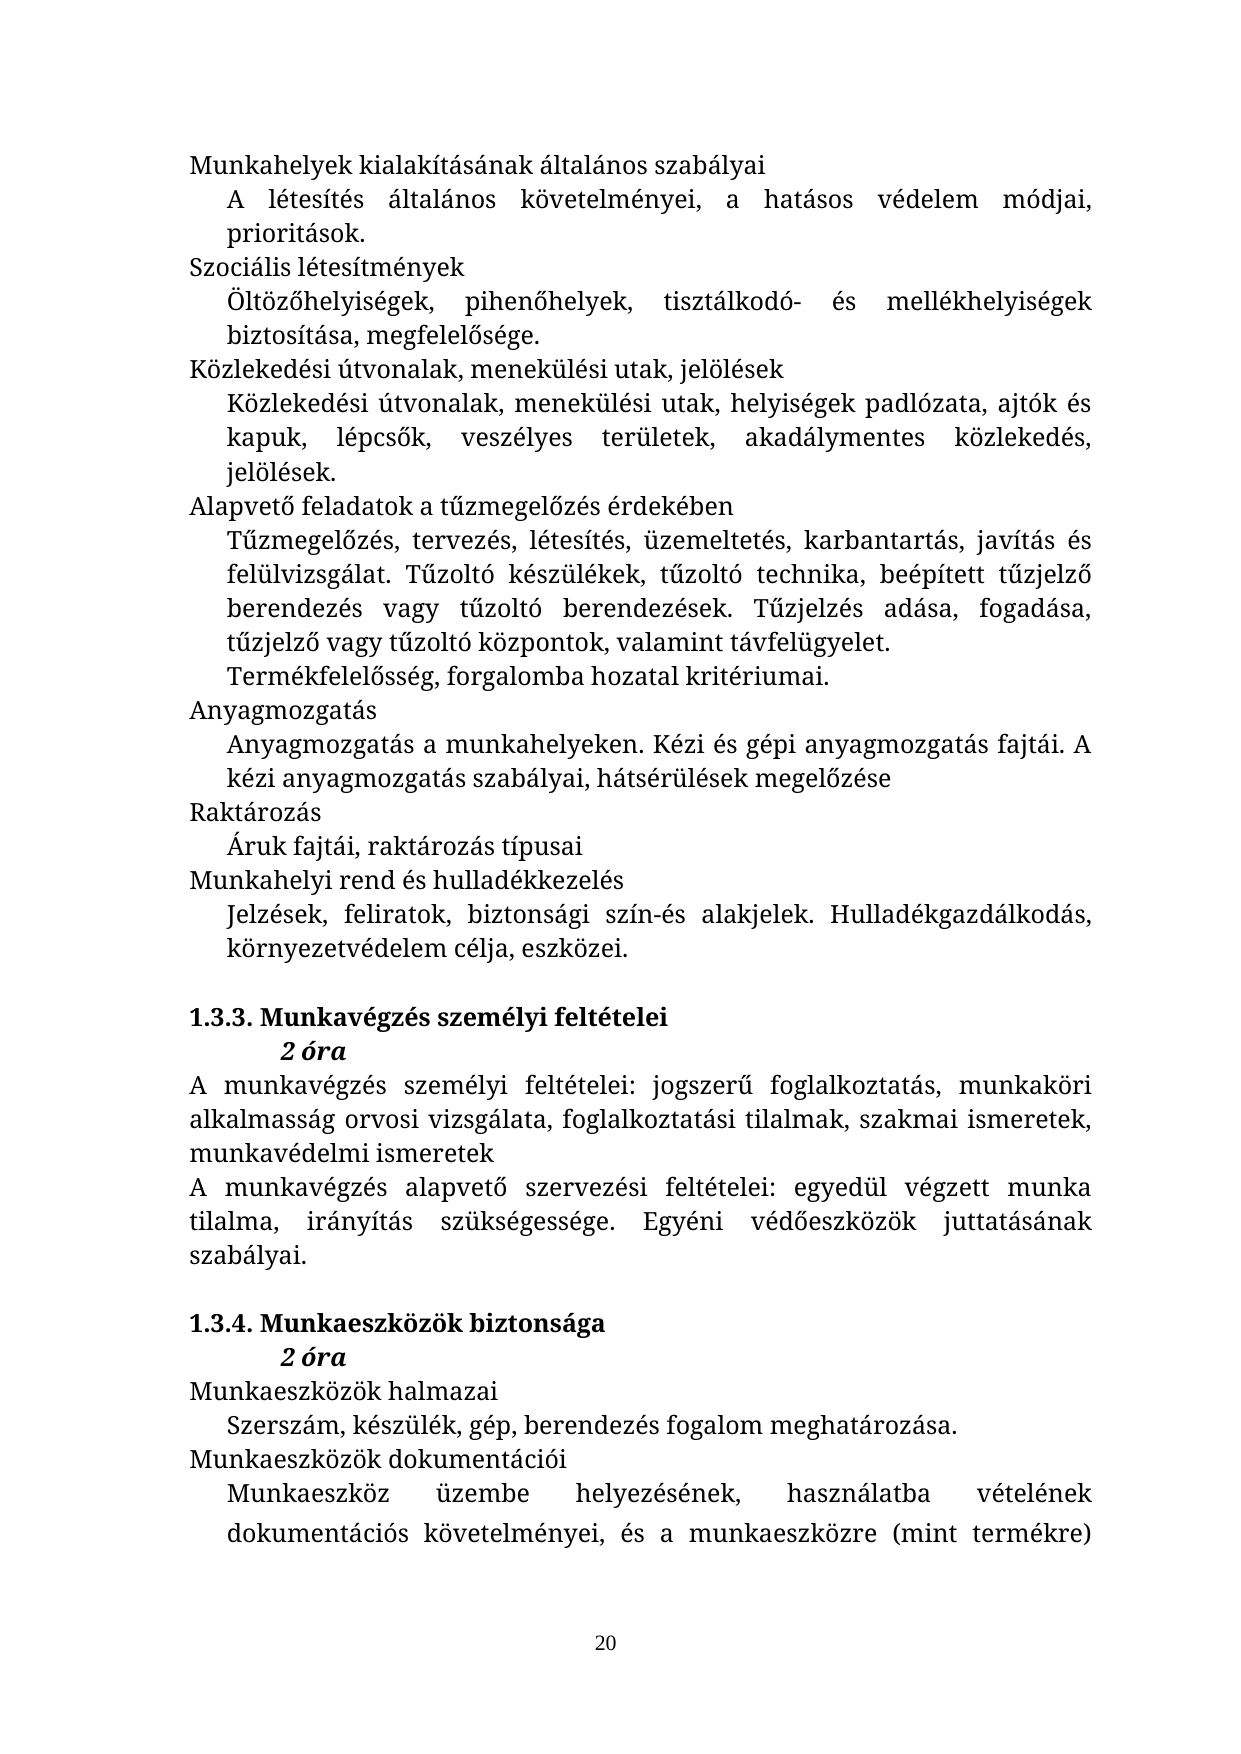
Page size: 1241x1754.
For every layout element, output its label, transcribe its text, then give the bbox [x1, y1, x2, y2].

text Munkahelyek kialakításának általános szabályai [189, 148, 1093, 182]
text Szociális létesítmények [189, 250, 1093, 284]
text Tűzmegelőzés, tervezés, létesítés, üzemeltetés, karbantartás, javítás és felülvizsgálat. Tűzoltó készülékek, tűzoltó technika, beépített tűzjelző berendezés vagy tűzoltó berendezések. Tűzjelzés adása, fogadása, tűzjelző vagy tűzoltó központok, valamint távfelügyelet. [227, 522, 1093, 658]
text Munkaeszközök halmazai [189, 1374, 1093, 1408]
text 1.3.3. Munkavégzés személyi feltételei 2 óra [189, 999, 1093, 1067]
text Közlekedési útvonalak, menekülési utak, helyiségek padlózata, ajtók és kapuk, lépcsők, veszélyes területek, akadálymentes közlekedés, jelölések. [189, 386, 1093, 488]
text A munkavégzés személyi feltételei: jogszerű foglalkoztatás, munkaköri alkalmasság orvosi vizsgálata, foglalkoztatási tilalmak, szakmai ismeretek, munkavédelmi ismeretek [189, 1067, 1093, 1169]
text Közlekedési útvonalak, menekülési utak, jelölések [189, 352, 1093, 386]
text Jelzések, feliratok, biztonsági szín-és alakjelek. Hulladékgazdálkodás, környezetvédelem célja, eszközei. [189, 897, 1093, 965]
text Munkaeszközök dokumentációi [189, 1442, 1093, 1476]
text 1.3.4. Munkaeszközök biztonsága 2 óra [189, 1306, 1093, 1374]
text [189, 1476, 1093, 1549]
text Anyagmozgatás a munkahelyeken. Kézi és gépi anyagmozgatás fajtái. A kézi anyagmozgatás szabályai, hátsérülések megelőzése [189, 727, 1093, 795]
text Munkahelyi rend és hulladékkezelés [189, 863, 1093, 897]
text Szerszám, készülék, gép, berendezés fogalom meghatározása. [189, 1408, 1093, 1442]
text Öltözőhelyiségek, pihenőhelyek, tisztálkodó- és mellékhelyiségek biztosítása, megfelelősége. [189, 284, 1093, 352]
text Áruk fajtái, raktározás típusai [189, 829, 1093, 863]
text Anyagmozgatás [189, 693, 1093, 727]
text Raktározás [189, 795, 1093, 829]
text A létesítés általános követelményei, a hatásos védelem módjai, prioritások. [189, 182, 1093, 250]
text Alapvető feladatok a tűzmegelőzés érdekében [189, 488, 1093, 522]
text A munkavégzés alapvető szervezési feltételei: egyedül végzett munka tilalma, irányítás szükségessége. Egyéni védőeszközök juttatásának szabályai. [189, 1169, 1093, 1272]
text Termékfelelősség, forgalomba hozatal kritériumai. [227, 658, 1093, 693]
